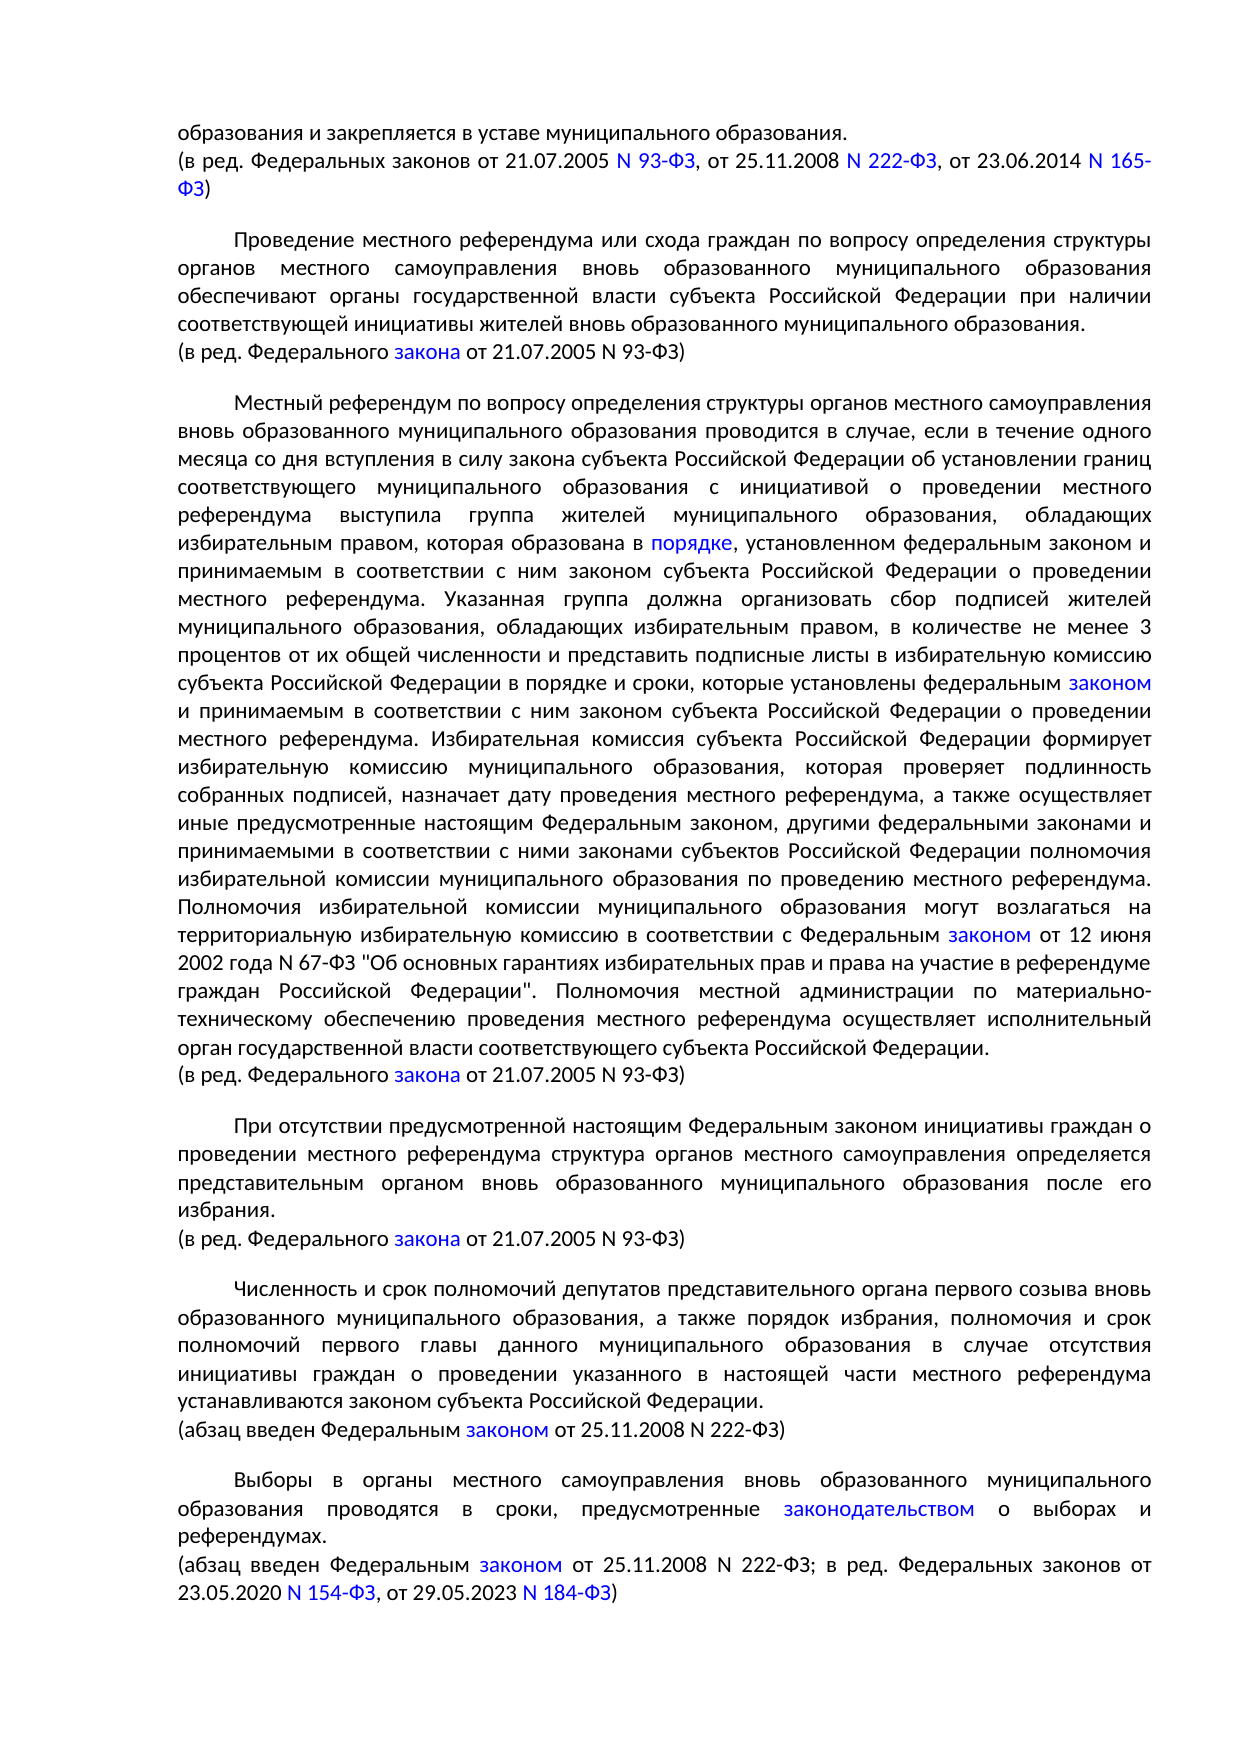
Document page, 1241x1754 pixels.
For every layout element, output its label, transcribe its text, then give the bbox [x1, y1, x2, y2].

text Проведение местного референдума или схода граждан по вопросу определения структуры органов местного самоуправления вновь образованного муниципального образования обеспечивают органы государственной власти субъекта Российской Федерации при наличии соответствующей инициативы жителей вновь образованного муниципального образования. [177, 225, 1152, 337]
text (в ред. Федеральных законов от 21.07.2005 N 93-ФЗ, от 25.11.2008 N 222-ФЗ, от 23.06.2014 N 165-ФЗ) [177, 146, 1152, 202]
text (абзац введен Федеральным законом от 25.11.2008 N 222-ФЗ) [177, 1415, 1152, 1443]
text Выборы в органы местного самоуправления вновь образованного муниципального образования проводятся в сроки, предусмотренные законодательством о выборах и референдумах. [177, 1466, 1152, 1550]
text При отсутствии предусмотренной настоящим Федеральным законом инициативы граждан о проведении местного референдума структура органов местного самоуправления определяется представительным органом вновь образованного муниципального образования после его избрания. [177, 1112, 1152, 1224]
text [177, 118, 1152, 146]
text (в ред. Федерального закона от 21.07.2005 N 93-ФЗ) [177, 1224, 1152, 1252]
text (в ред. Федерального закона от 21.07.2005 N 93-ФЗ) [177, 337, 1152, 365]
text (в ред. Федерального закона от 21.07.2005 N 93-ФЗ) [177, 1061, 1152, 1089]
text Местный референдум по вопросу определения структуры органов местного самоуправления вновь образованного муниципального образования проводится в случае, если в течение одного месяца со дня вступления в силу закона субъекта Российской Федерации об установлении границ соответствующего муниципального образования с инициативой о проведении местного референдума выступила группа жителей муниципального образования, обладающих избирательным правом, которая образована в порядке, установленном федеральным законом и принимаемым в соответствии с ним законом субъекта Российской Федерации о проведении местного референдума. Указанная группа должна организовать сбор подписей жителей муниципального образования, обладающих избирательным правом, в количестве не менее 3 процентов от их общей численности и представить подписные листы в избирательную комиссию субъекта Российской Федерации в порядке и сроки, которые установлены федеральным законом и принимаемым в соответствии с ним законом субъекта Российской Федерации о проведении местного референдума. Избирательная комиссия субъекта Российской Федерации формирует избирательную комиссию муниципального образования, которая проверяет подлинность собранных подписей, назначает дату проведения местного референдума, а также осуществляет иные предусмотренные настоящим Федеральным законом, другими федеральными законами и принимаемыми в соответствии с ними законами субъектов Российской Федерации полномочия избирательной комиссии муниципального образования по проведению местного референдума. Полномочия избирательной комиссии муниципального образования могут возлагаться на территориальную избирательную комиссию в соответствии с Федеральным законом от 12 июня 2002 года N 67-ФЗ "Об основных гарантиях избирательных прав и права на участие в референдуме граждан Российской Федерации". Полномочия местной администрации по материально-техническому обеспечению проведения местного референдума осуществляет исполнительный орган государственной власти соответствующего субъекта Российской Федерации. [177, 388, 1152, 1061]
text Численность и срок полномочий депутатов представительного органа первого созыва вновь образованного муниципального образования, а также порядок избрания, полномочия и срок полномочий первого главы данного муниципального образования в случае отсутствия инициативы граждан о проведении указанного в настоящей части местного референдума устанавливаются законом субъекта Российской Федерации. [177, 1274, 1152, 1415]
text (абзац введен Федеральным законом от 25.11.2008 N 222-ФЗ; в ред. Федеральных законов от 23.05.2020 N 154-ФЗ, от 29.05.2023 N 184-ФЗ) [177, 1550, 1152, 1606]
